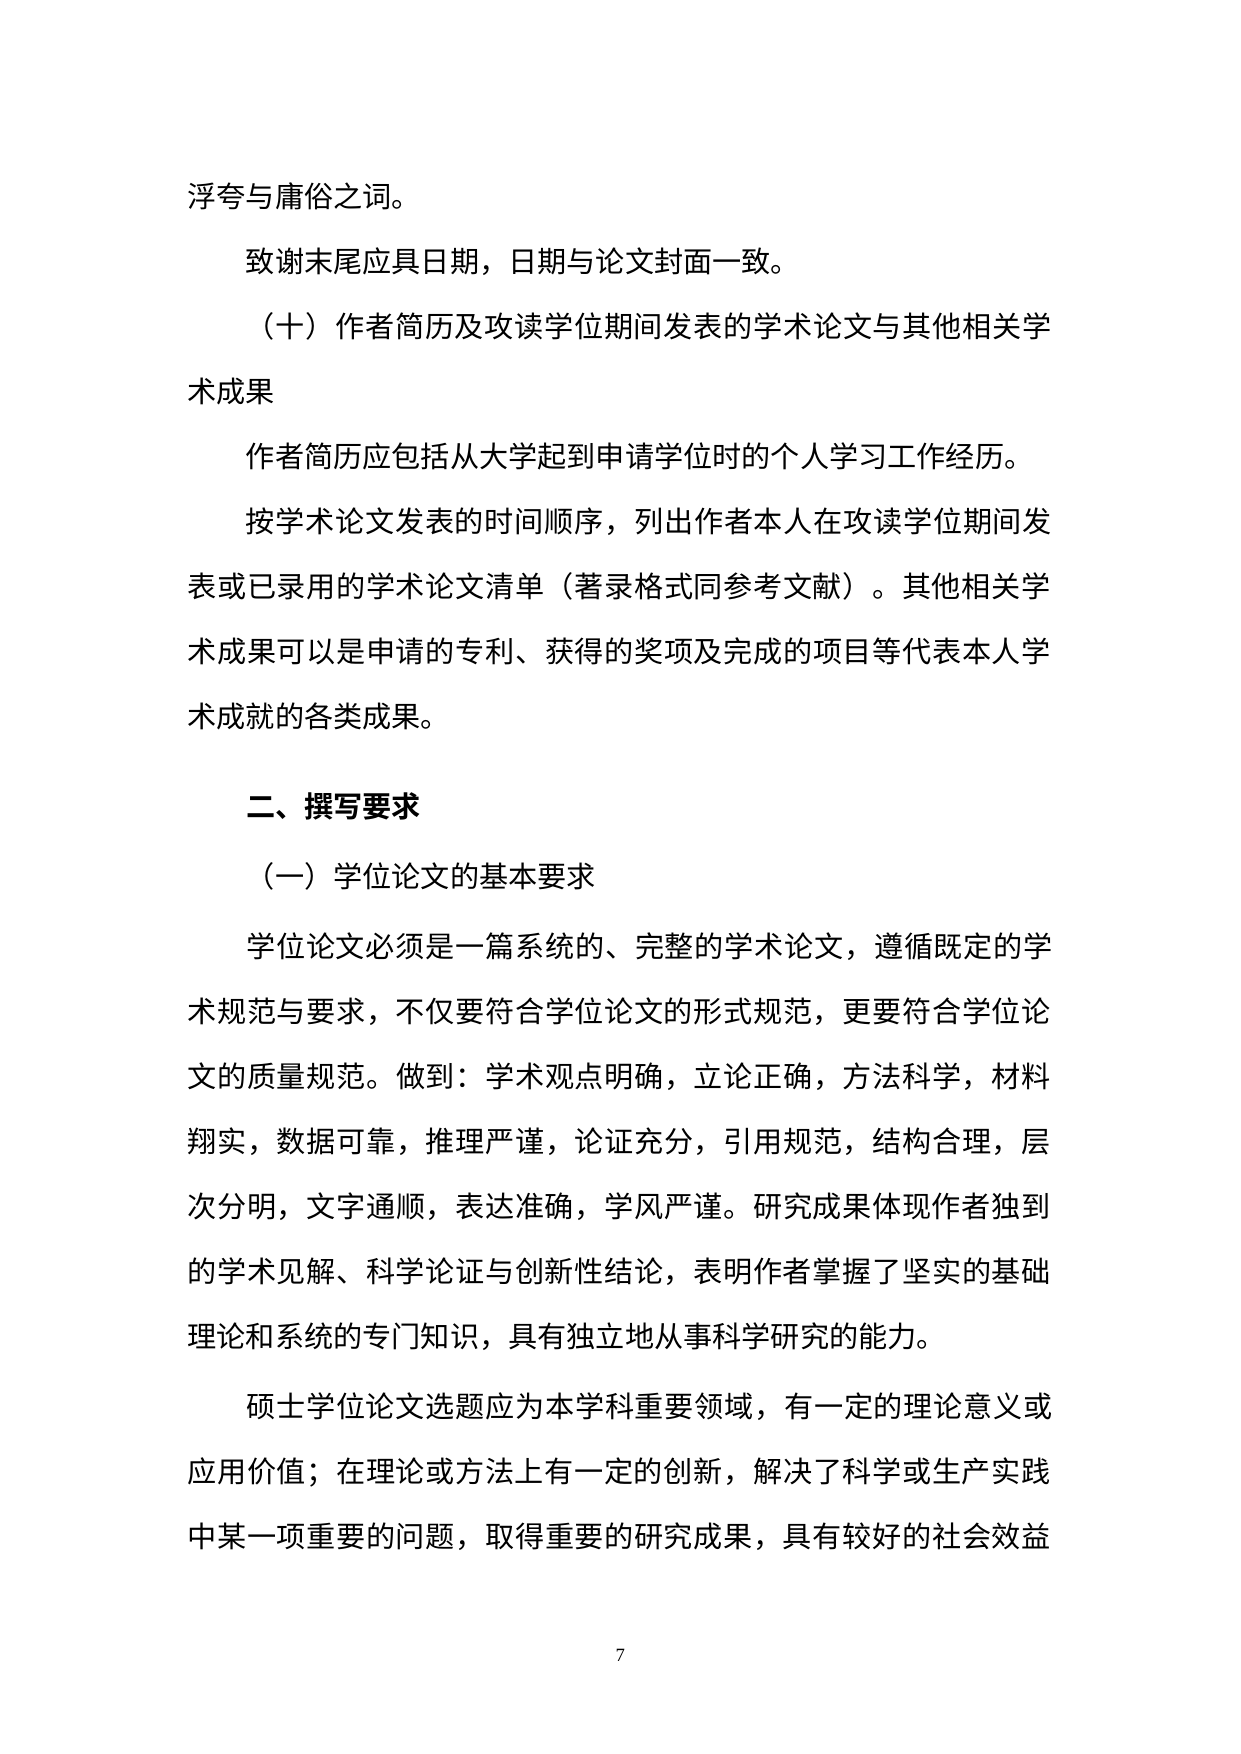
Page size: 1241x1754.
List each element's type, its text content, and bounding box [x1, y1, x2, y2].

text 作者简历应包括从大学起到申请学位时的个人学习工作经历。 [187, 422, 1053, 487]
text 学位论文必须是一篇系统的、完整的学术论文，遵循既定的学术规范与要求，不仅要符合学位论文的形式规范，更要符合学位论文的质量规范。做到：学术观点明确，立论正确，方法科学，材料翔实，数据可靠，推理严谨，论证充分，引用规范，结构合理，层次分明，文字通顺，表达准确，学风严谨。研究成果体现作者独到的学术见解、科学论证与创新性结论，表明作者掌握了坚实的基础理论和系统的专门知识，具有独立地从事科学研究的能力。 [187, 912, 1053, 1367]
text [187, 162, 1053, 227]
text 二、撰写要求 [187, 772, 1053, 837]
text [187, 1373, 1053, 1568]
text 致谢末尾应具日期，日期与论文封面一致。 [187, 227, 1053, 292]
text 按学术论文发表的时间顺序，列出作者本人在攻读学位期间发表或已录用的学术论文清单（著录格式同参考文献）。其他相关学术成果可以是申请的专利、获得的奖项及完成的项目等代表本人学术成就的各类成果。 [187, 487, 1053, 747]
text （十）作者简历及攻读学位期间发表的学术论文与其他相关学术成果 [187, 292, 1053, 422]
text （一）学位论文的基本要求 [187, 842, 1053, 907]
